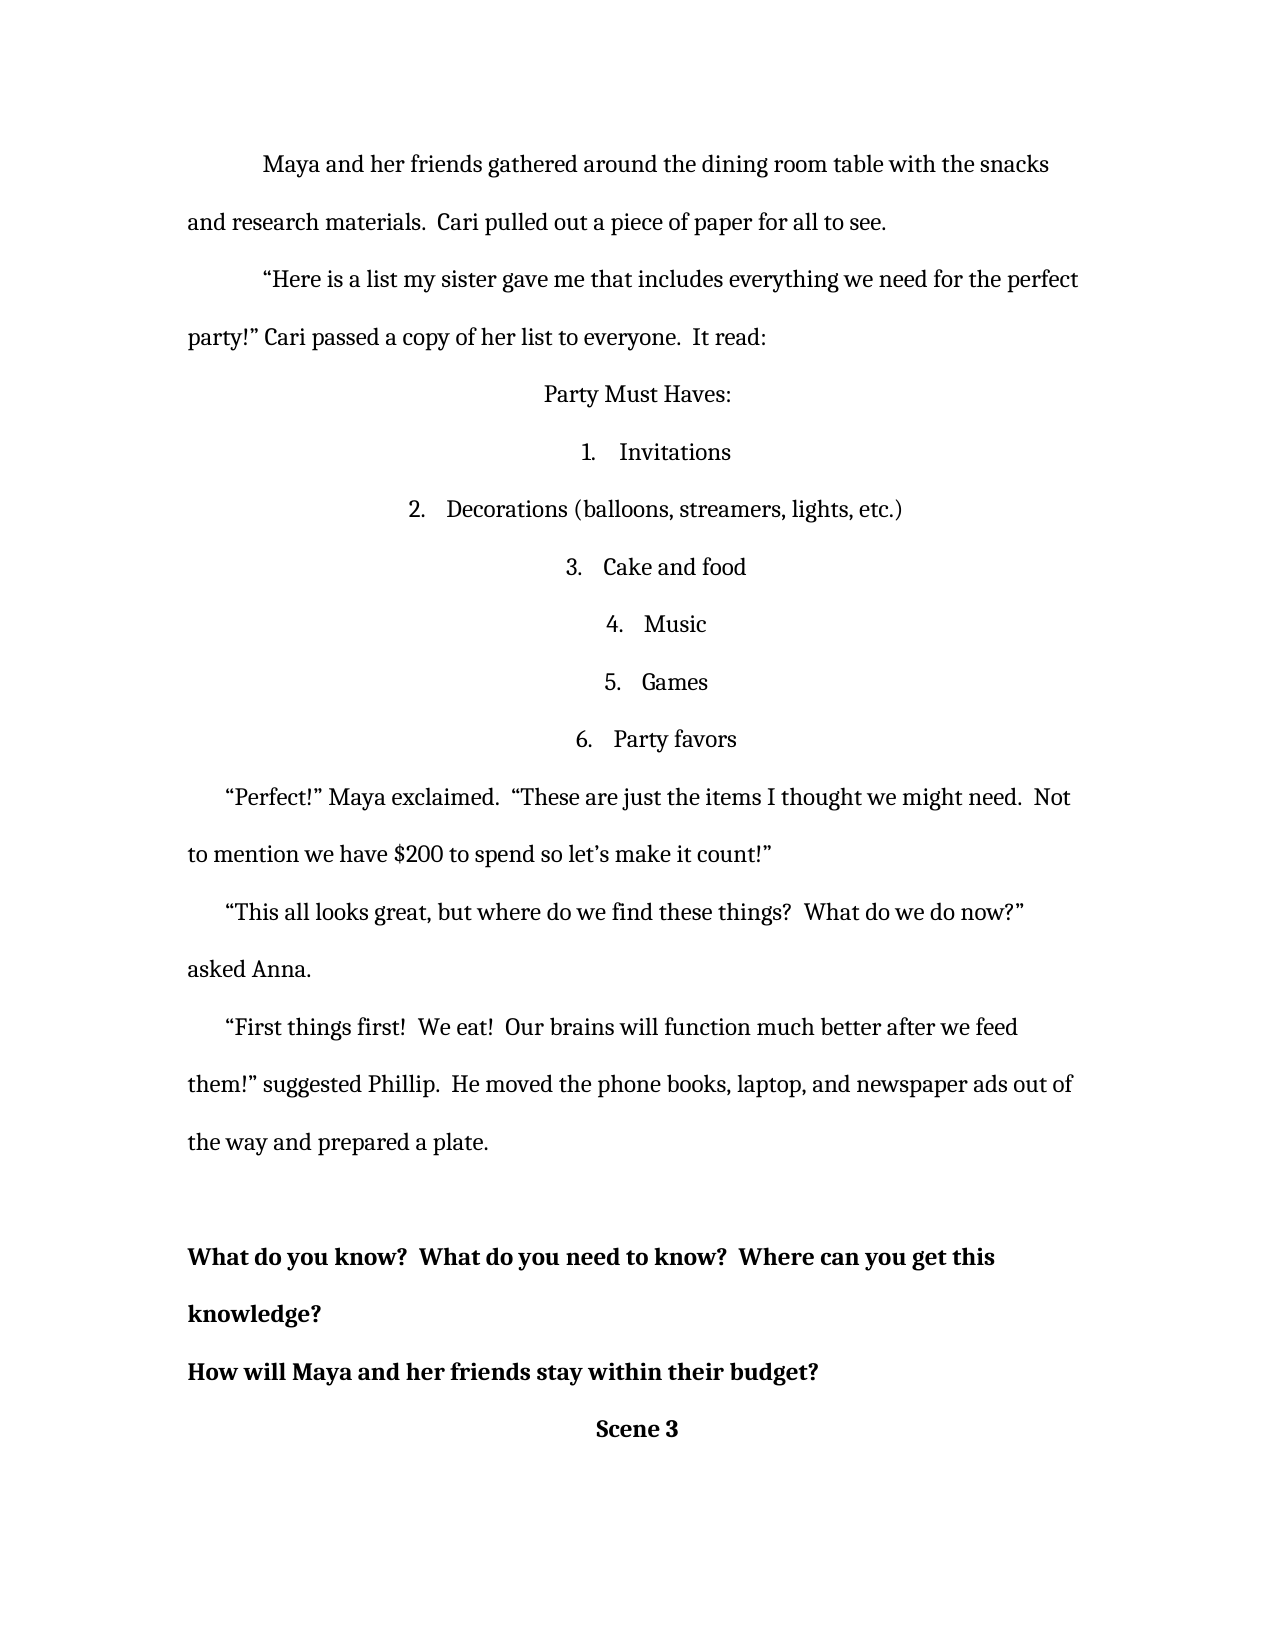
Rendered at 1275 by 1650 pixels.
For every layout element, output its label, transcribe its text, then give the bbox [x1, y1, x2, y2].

text “Here is a list my sister gave me that includes everything we need for the perfect party!” Cari passed a copy of her list to everyone. It read: [187, 265, 1087, 351]
text “First things first! We eat! Our brains will function much better after we feed them!” suggested Phillip. He moved the phone books, laptop, and newspaper ads out of the way and prepared a plate. [187, 1012, 1087, 1156]
list Party favors [225, 725, 1087, 754]
list Music [225, 610, 1087, 639]
text “Perfect!” Maya exclaimed. “These are just the items I thought we might need. Not to mention we have $200 to spend so let’s make it count!” [187, 782, 1087, 869]
list Decorations (balloons, streamers, lights, etc.) [225, 495, 1087, 524]
text Maya and her friends gathered around the dining room table with the snacks and research materials. Cari pulled out a piece of paper for all to see. [187, 150, 1087, 236]
list Cake and food [225, 552, 1087, 581]
list Invitations [225, 437, 1087, 466]
text What do you know? What do you need to know? Where can you get this knowledge? [187, 1242, 1087, 1329]
text Party Must Haves: [187, 380, 1087, 409]
text Scene 3 [187, 1415, 1087, 1444]
text “This all looks great, but where do we find these things? What do we do now?” asked Anna. [187, 897, 1087, 984]
text How will Maya and her friends stay within their budget? [187, 1357, 1087, 1386]
list Games [225, 667, 1087, 696]
